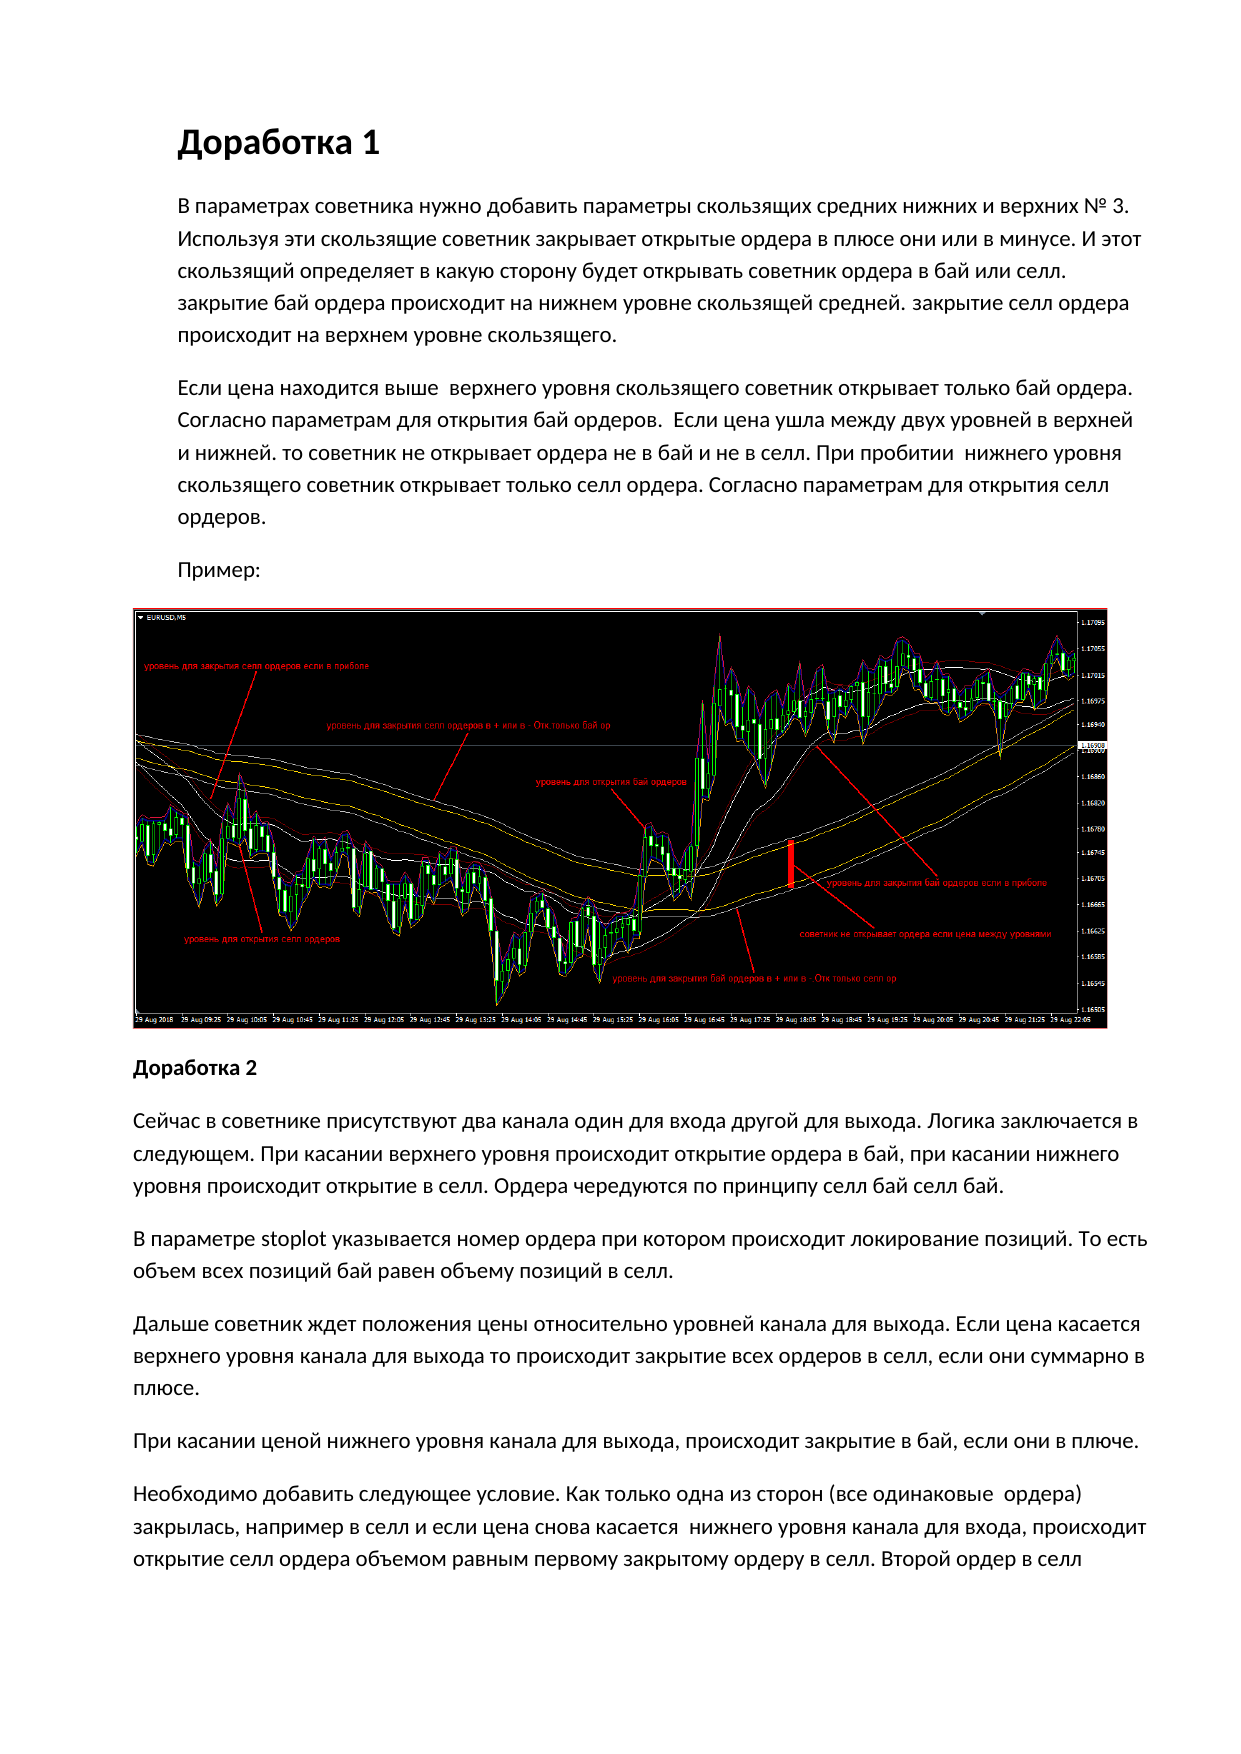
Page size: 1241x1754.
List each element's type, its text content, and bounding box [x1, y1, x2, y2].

text Дальше советник ждет положения цены относительно уровней канала для выхода. Если цена касается верхнего уровня канала для выхода то происходит закрытие всех ордеров в селл, если они суммарно в плюсе. [133, 1309, 1152, 1402]
text Доработка 2 [133, 1053, 1152, 1082]
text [133, 1479, 1152, 1572]
text Если цена находится выше верхнего уровня скользящего советник открывает только бай ордера. Согласно параметрам для открытия бай ордеров. Если цена ушла между двух уровней в верхней и нижней. то советник не открывает ордера не в бай и не в селл. При пробитии нижнего уровня скользящего советник открывает только селл ордера. Согласно параметрам для открытия селл ордеров. [177, 373, 1152, 530]
text При касании ценой нижнего уровня канала для выхода, происходит закрытие в бай, если они в плюче. [133, 1427, 1152, 1454]
text Сейчас в советнике присутствуют два канала один для входа другой для выхода. Логика заключается в следующем. При касании верхнего уровня происходит открытие ордера в бай, при касании нижнего уровня происходит открытие в селл. Ордера чередуются по принципу селл бай селл бай. [133, 1107, 1152, 1199]
text В параметрах советника нужно добавить параметры скользящих средних нижних и верхних № 3. Используя эти скользящие советник закрывает открытые ордера в плюсе они или в минусе. И этот скользящий определяет в какую сторону будет открывать советник ордера в бай или селл. закрытие бай ордера происходит на нижнем уровне скользящей средней. закрытие селл ордера происходит на верхнем уровне скользящего. [177, 192, 1152, 348]
text В параметре stoplot указывается номер ордера при котором происходит локирование позиций. То есть объем всех позиций бай равен объему позиций в селл. [133, 1224, 1152, 1284]
picture [132, 608, 1108, 1029]
text Доработка 1 [177, 118, 1152, 164]
text Пример: [177, 555, 1152, 583]
